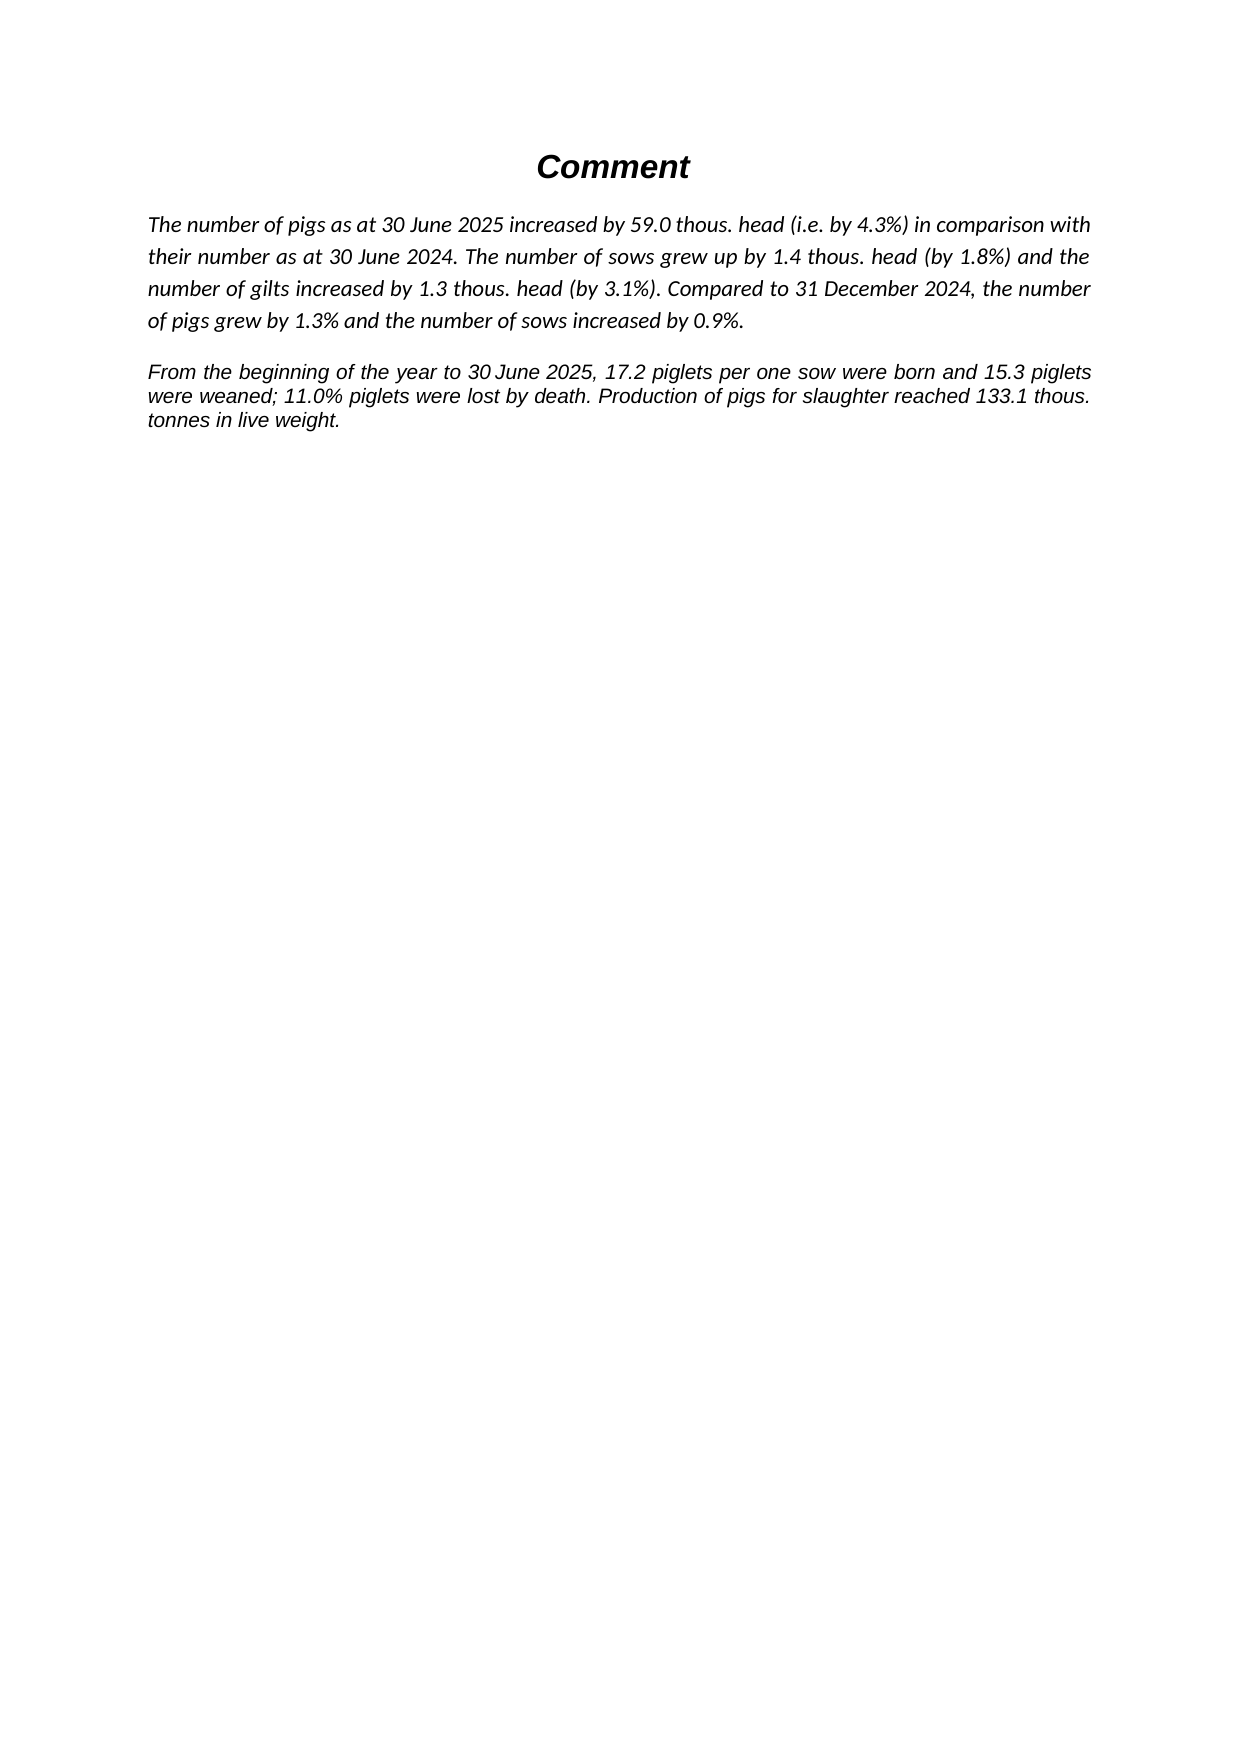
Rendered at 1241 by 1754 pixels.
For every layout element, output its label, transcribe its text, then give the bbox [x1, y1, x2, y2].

text From the beginning of the year to 30 June 2025, 17.2 piglets per one sow were born and 15.3 piglets were weaned; 11.0% piglets were lost by death. Production of pigs for slaughter reached 133.1 thous. tonnes in live weight. [148, 359, 1093, 431]
text The number of pigs as at 30 June 2025 increased by 59.0 thous. head (i.e. by 4.3%) in comparison with their number as at 30 June 2024. The number of sows grew up by 1.4 thous. head (by 1.8%) and the number of gilts increased by 1.3 thous. head (by 3.1%). Compared to 31 December 2024, the number of pigs grew by 1.3% and the number of sows increased by 0.9%. [148, 210, 1093, 334]
text Comment [133, 148, 1093, 186]
